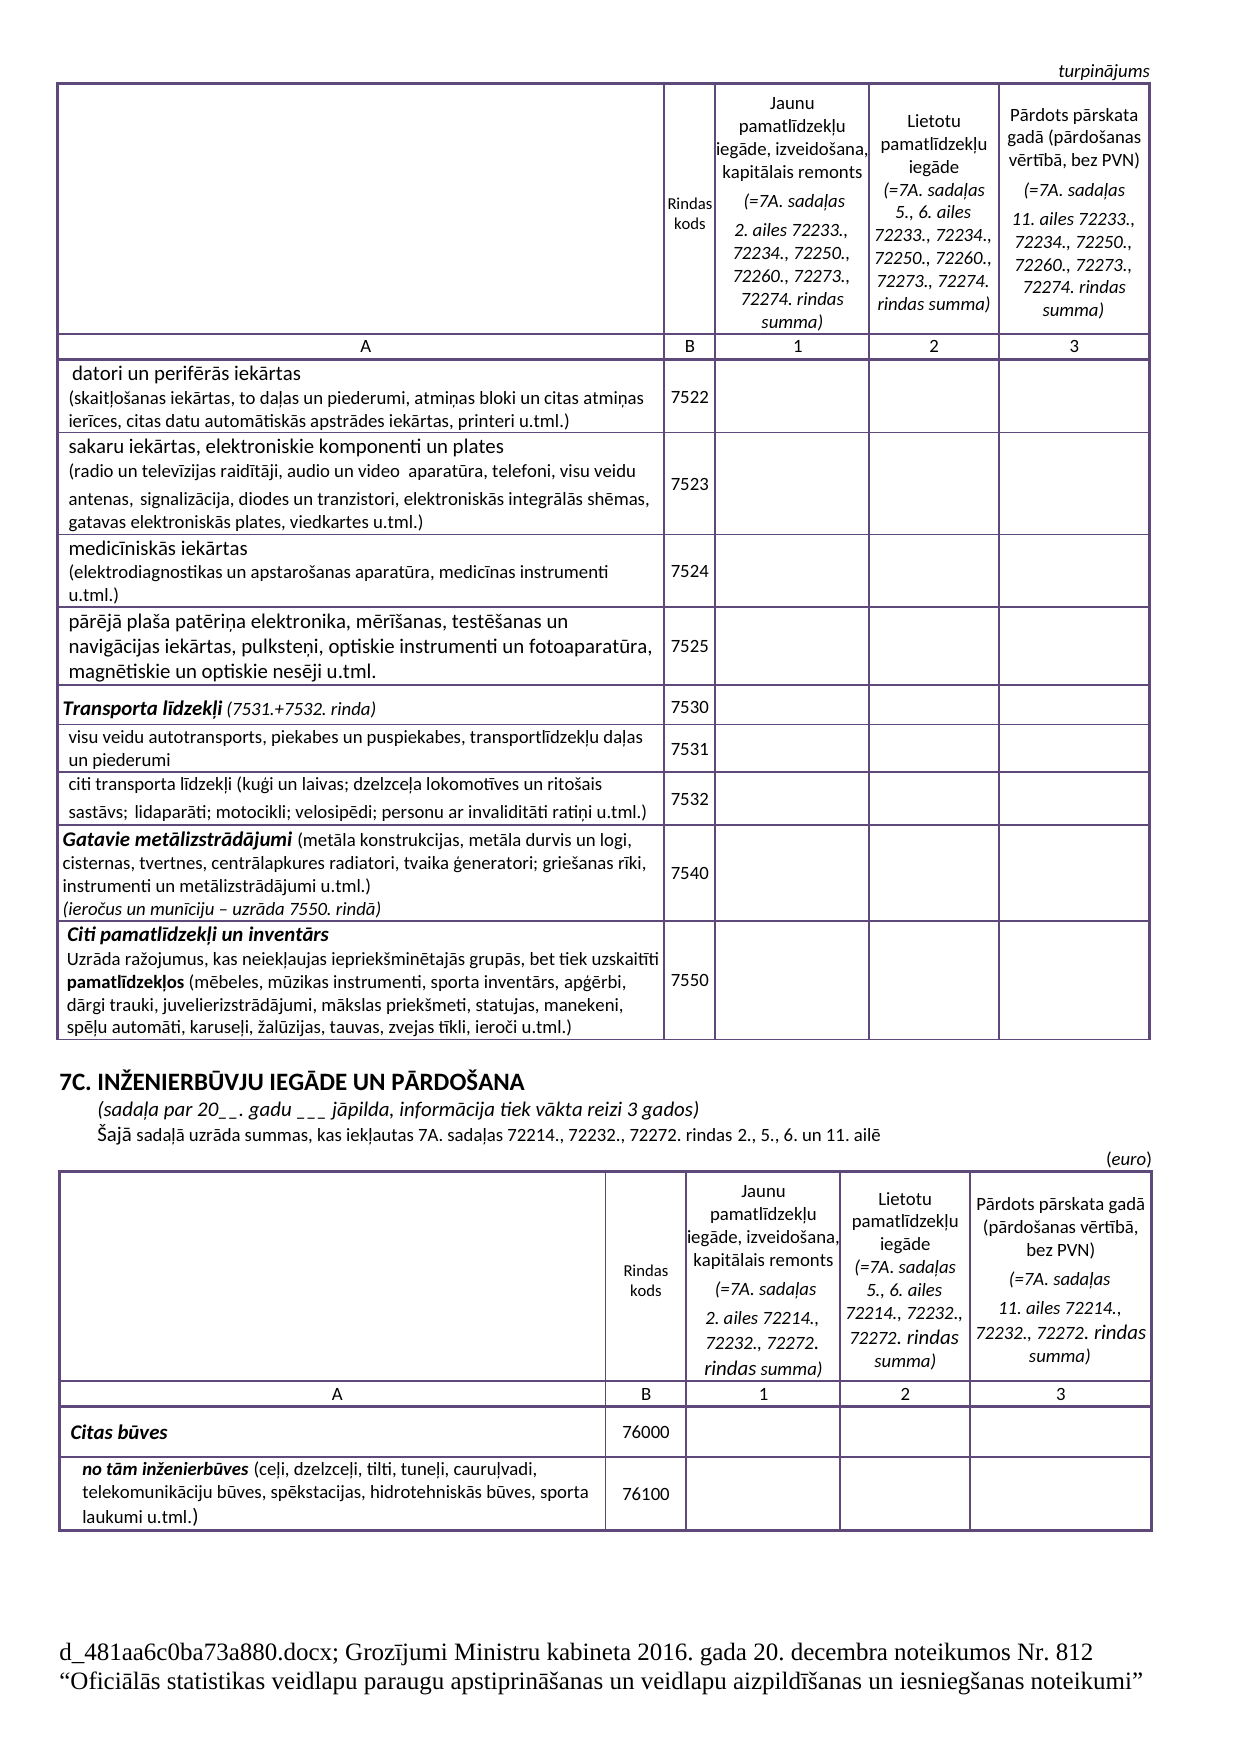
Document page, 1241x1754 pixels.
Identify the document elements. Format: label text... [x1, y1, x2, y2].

table_header Jaunu pamatlīdzekļu iegāde, izveidošana, kapitālais remonts (=7A. sadaļas 2. ailes 72233., 72234., 72250., 72260., 72273., 72274. rindas summa) [716, 85, 868, 333]
table_cell [687, 1408, 839, 1456]
text 7C. INŽENIERBŪVJU IEGĀDE UN PĀRDOŠANA [59, 1066, 1196, 1096]
table_header Lietotu pamatlīdzekļu iegāde (=7A. sadaļas 5., 6. ailes 72233., 72234., 72250., 72260., 72273., 72274. rindas summa) [870, 85, 998, 333]
table_cell [1000, 686, 1148, 724]
table_header Lietotu pamatlīdzekļu iegāde (=7A. sadaļas 5., 6. ailes 72214., 72232., 72272. rindas summa) [841, 1173, 969, 1380]
table_cell [1000, 922, 1148, 1039]
table_cell [716, 361, 868, 432]
table_cell B [665, 335, 714, 357]
table_cell 7550 [665, 922, 714, 1039]
table_cell [687, 1458, 839, 1529]
table_cell [870, 686, 998, 724]
table_cell [1000, 826, 1148, 920]
text turpinājums [97, 59, 1152, 82]
table_cell [841, 1408, 969, 1456]
table_cell [971, 1408, 1150, 1456]
table_cell citi transporta līdzekļi (kuģi un laivas; dzelzceļa lokomotīves un ritošais sastāvs; lidaparāti; motocikli; velosipēdi; personu ar invaliditāti ratiņi u.tml.) [59, 773, 663, 824]
table_cell [716, 826, 868, 920]
table_cell 7531 [665, 725, 714, 771]
table_header [61, 1173, 605, 1380]
table_cell 7532 [665, 773, 714, 824]
table_cell 76000 [606, 1408, 685, 1456]
table_header Rindas kods [665, 85, 714, 333]
table_cell [1000, 361, 1148, 432]
table_cell [870, 433, 998, 533]
table_cell sakaru iekārtas, elektroniskie komponenti un plates (radio un televīzijas raidītāji, audio un video aparatūra, telefoni, visu veidu antenas, signalizācija, diodes un tranzistori, elektroniskās integrālās shēmas, gatavas elektroniskās plates, viedkartes u.tml.) [59, 433, 663, 533]
table_cell [841, 1458, 969, 1529]
text (euro) [74, 1147, 1152, 1170]
table_header Pārdots pārskata gadā (pārdošanas vērtībā, bez PVN) (=7A. sadaļas 11. ailes 72233., 72234., 72250., 72260., 72273., 72274. rindas summa) [1000, 85, 1148, 333]
table_cell [870, 922, 998, 1039]
table_cell [716, 922, 868, 1039]
table_cell 1 [716, 335, 868, 357]
table_cell 2 [870, 335, 998, 357]
table_cell 1 [687, 1382, 839, 1404]
table_header Pārdots pārskata gadā (pārdošanas vērtībā, bez PVN) (=7A. sadaļas 11. ailes 72214., 72232., 72272. rindas summa) [971, 1173, 1150, 1380]
table_cell 7522 [665, 361, 714, 432]
table_cell [971, 1458, 1150, 1529]
table_cell [1000, 773, 1148, 824]
table_cell [1000, 535, 1148, 606]
table_cell [870, 725, 998, 771]
table_cell 7525 [665, 608, 714, 684]
table_cell Transporta līdzekļi (7531.+7532. rinda) [59, 686, 663, 724]
table_cell [1000, 433, 1148, 533]
table_cell 76100 [606, 1458, 685, 1529]
table_cell A [59, 335, 663, 357]
table_cell B [606, 1382, 685, 1404]
table_cell [716, 608, 868, 684]
table_cell visu veidu autotransports, piekabes un puspiekabes, transportlīdzekļu daļas un piederumi [59, 725, 663, 771]
table_cell 7530 [665, 686, 714, 724]
table_header [59, 85, 663, 333]
text (sadaļa par 20__. gadu ___ jāpilda, informācija tiek vākta reizi 3 gados) [97, 1096, 1196, 1122]
table_header Rindas kods [606, 1173, 685, 1380]
table_cell 3 [1000, 335, 1148, 357]
table_cell [716, 725, 868, 771]
table_cell [716, 535, 868, 606]
table_cell [870, 608, 998, 684]
table_cell 7524 [665, 535, 714, 606]
text Šajā sadaļā uzrāda summas, kas iekļautas 7A. sadaļas 72214., 72232., 72272. rindas 2., 5., 6. un 11. ailē [97, 1122, 1183, 1147]
table_cell [716, 686, 868, 724]
table_cell A [61, 1382, 605, 1404]
table_cell 7523 [665, 433, 714, 533]
table_cell Citi pamatlīdzekļi un inventārs Uzrāda ražojumus, kas neiekļaujas iepriekšminētajās grupās, bet tiek uzskaitīti pamatlīdzekļos (mēbeles, mūzikas instrumenti, sporta inventārs, apģērbi, dārgi trauki, juvelierizstrādājumi, mākslas priekšmeti, statujas, manekeni, spēļu automāti, karuseļi, žalūzijas, tauvas, zvejas tīkli, ieroči u.tml.) [59, 922, 663, 1039]
table_cell [1000, 608, 1148, 684]
table_cell [870, 826, 998, 920]
table_cell medicīniskās iekārtas (elektrodiagnostikas un apstarošanas aparatūra, medicīnas instrumenti u.tml.) [59, 535, 663, 606]
table_cell [870, 773, 998, 824]
table_header Jaunu pamatlīdzekļu iegāde, izveidošana, kapitālais remonts (=7A. sadaļas 2. ailes 72214., 72232., 72272. rindas summa) [687, 1173, 839, 1380]
table_cell datori un perifērās iekārtas (skaitļošanas iekārtas, to daļas un piederumi, atmiņas bloki un citas atmiņas ierīces, citas datu automātiskās apstrādes iekārtas, printeri u.tml.) [59, 361, 663, 432]
table_cell [1000, 725, 1148, 771]
table_cell [716, 433, 868, 533]
table_cell [716, 773, 868, 824]
table_cell 3 [971, 1382, 1150, 1404]
table_cell 7540 [665, 826, 714, 920]
table_cell Citas būves [61, 1408, 605, 1456]
table_cell [870, 361, 998, 432]
table_cell [870, 535, 998, 606]
table_cell Gatavie metālizstrādājumi (metāla konstrukcijas, metāla durvis un logi, cisternas, tvertnes, centrālapkures radiatori, tvaika ģeneratori; griešanas rīki, instrumenti un metālizstrādājumi u.tml.) (ieročus un munīciju – uzrāda 7550. rindā) [59, 826, 663, 920]
table_cell 2 [841, 1382, 969, 1404]
table_cell pārējā plaša patēriņa elektronika, mērīšanas, testēšanas un navigācijas iekārtas, pulksteņi, optiskie instrumenti un fotoaparatūra, magnētiskie un optiskie nesēji u.tml. [59, 608, 663, 684]
table_cell no tām inženierbūves (ceļi, dzelzceļi, tilti, tuneļi, cauruļvadi, telekomunikāciju būves, spēkstacijas, hidrotehniskās būves, sporta laukumi u.tml.) [61, 1458, 605, 1529]
